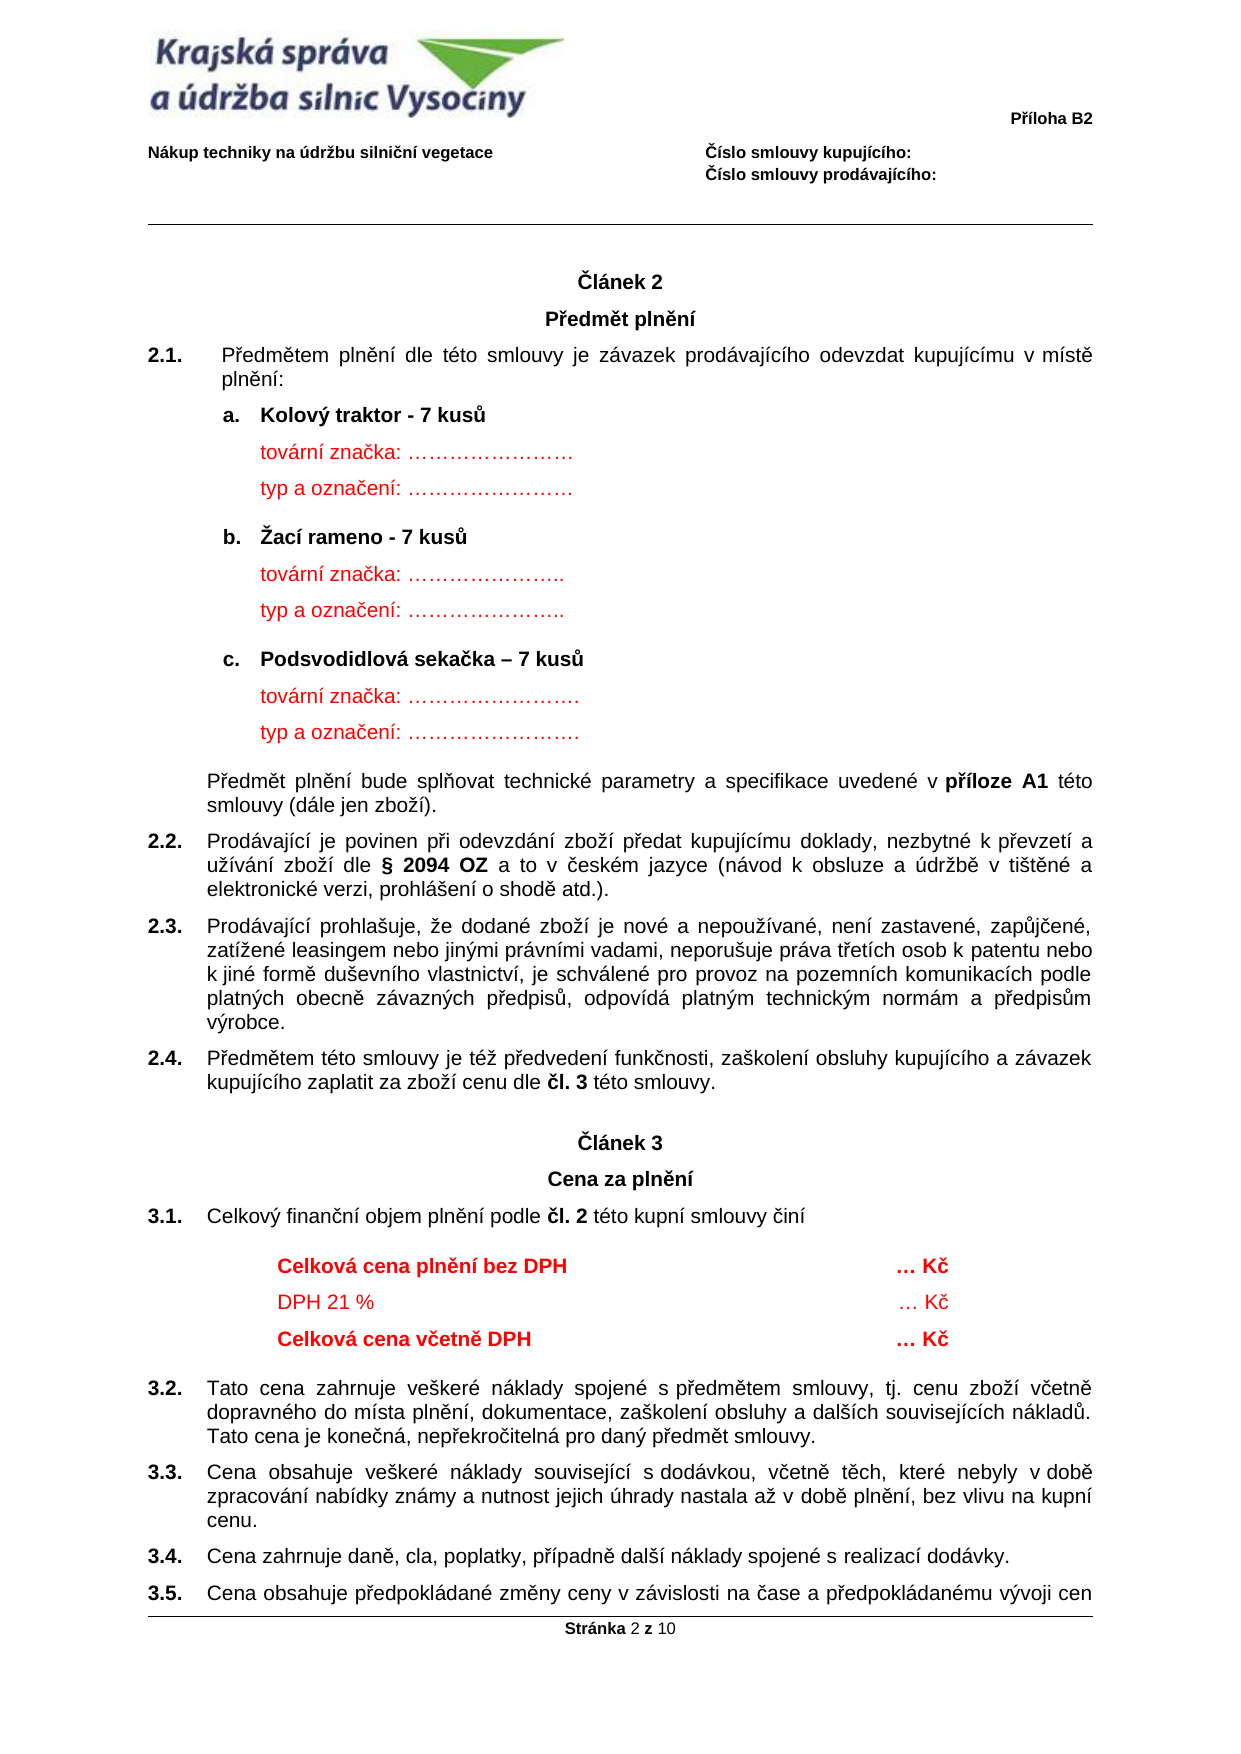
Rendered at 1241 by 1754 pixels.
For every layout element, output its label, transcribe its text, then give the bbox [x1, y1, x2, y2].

table_cell … Kč [812, 1290, 960, 1327]
list Žací rameno - 7 kusů [223, 525, 1093, 549]
list Tato cena zahrnuje veškeré náklady spojené s předmětem smlouvy, tj. cenu zboží včetně dopravného do místa plnění, dokumentace, zaškolení obsluhy a dalších souvisejících nákladů. Tato cena je konečná, nepřekročitelná pro daný předmět smlouvy. [148, 1376, 1093, 1447]
text Předmět plnění bude splňovat technické parametry a specifikace uvedené v příloze A1 této smlouvy (dále jen zboží). [207, 769, 1093, 817]
table_cell … Kč [812, 1327, 960, 1363]
list tovární značka: ………………….. [224, 562, 1093, 586]
picture [148, 30, 564, 118]
list tovární značka: …………………… [224, 440, 1093, 464]
list Podsvodidlová sekačka – 7 kusů [223, 647, 1093, 671]
list typ a označení: ……………………. [223, 720, 1093, 744]
list tovární značka: ……………………. [224, 683, 1093, 707]
table_header Celková cena plnění bez DPH [266, 1254, 812, 1290]
list Celkový finanční objem plnění podle čl. 2 této kupní smlouvy činí [148, 1203, 1093, 1229]
list Cena zahrnuje daně, cla, poplatky, případně další náklady spojené s realizací dodávky. [148, 1544, 1093, 1568]
list Předmětem plnění dle této smlouvy je závazek prodávajícího odevzdat kupujícímu v místě plnění: [148, 343, 1093, 391]
text Cena za plnění [148, 1167, 1093, 1191]
list typ a označení: …………………… [223, 476, 1093, 500]
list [148, 1581, 1093, 1605]
list typ a označení: ………………….. [223, 598, 1093, 622]
text Předmět plnění [148, 306, 1093, 330]
list Cena obsahuje veškeré náklady související s dodávkou, včetně těch, které nebyly v době zpracování nabídky známy a nutnost jejich úhrady nastala až v době plnění, bez vlivu na kupní cenu. [148, 1460, 1093, 1532]
text Článek 3 [148, 1130, 1093, 1154]
list Kolový traktor - 7 kusů [223, 403, 1093, 427]
table_header … Kč [812, 1254, 960, 1290]
table_cell DPH 21 % [266, 1290, 812, 1327]
text Článek 2 [148, 270, 1093, 294]
list Prodávající prohlašuje, že dodané zboží je nové a nepoužívané, není zastavené, zapůjčené, zatížené leasingem nebo jinými právními vadami, neporušuje práva třetích osob k patentu nebo k jiné formě duševního vlastnictví, je schválené pro provoz na pozemních komunikacích podle platných obecně závazných předpisů, odpovídá platným technickým normám a předpisům výrobce. [148, 914, 1093, 1033]
table_cell Celková cena včetně DPH [266, 1327, 812, 1363]
list Prodávající je povinen při odevzdání zboží předat kupujícímu doklady, nezbytné k převzetí a užívání zboží dle § 2094 OZ a to v českém jazyce (návod k obsluze a údržbě v tištěné a elektronické verzi, prohlášení o shodě atd.). [148, 829, 1093, 901]
list Předmětem této smlouvy je též předvedení funkčnosti, zaškolení obsluhy kupujícího a závazek kupujícího zaplatit za zboží cenu dle čl. 3 této smlouvy. [148, 1046, 1093, 1094]
